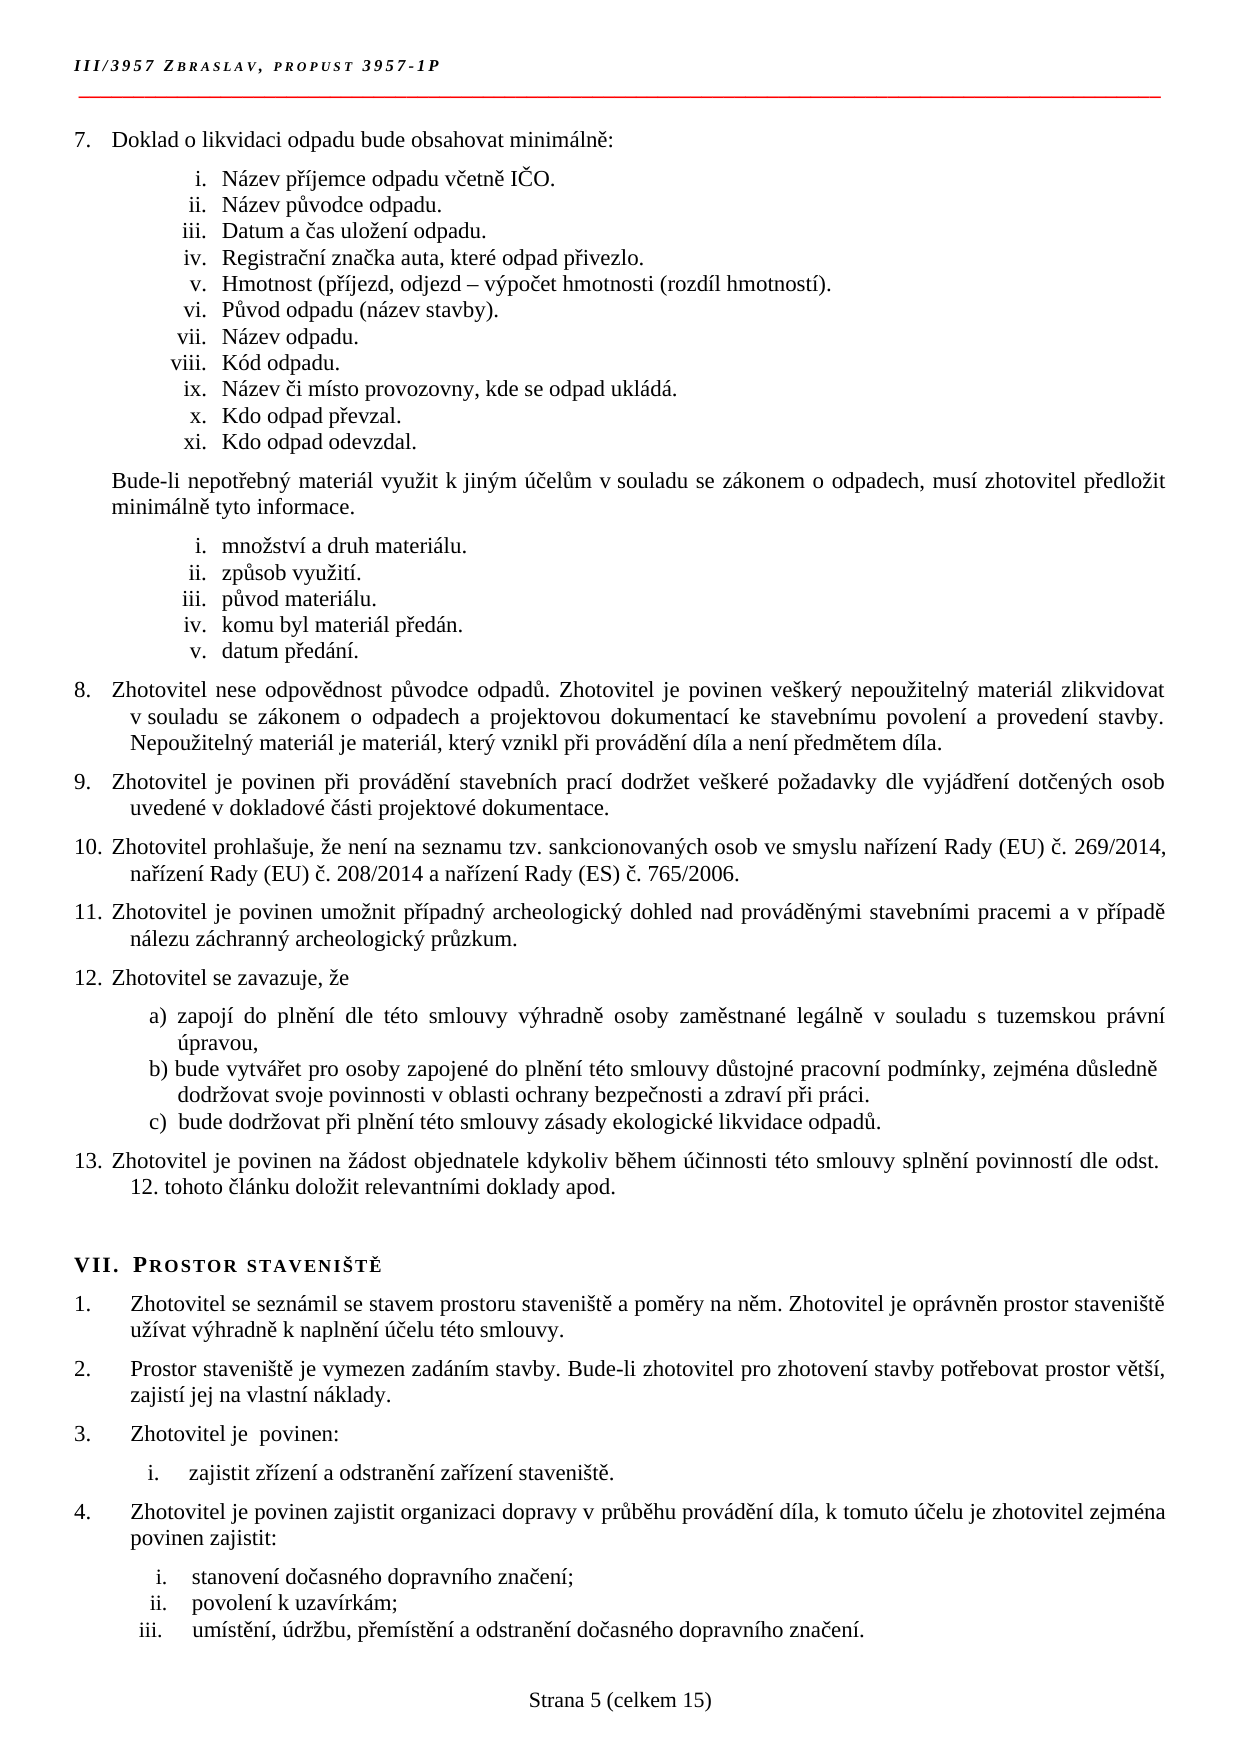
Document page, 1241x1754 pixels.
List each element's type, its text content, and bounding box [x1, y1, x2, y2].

list Název či místo provozovny, kde se odpad ukládá. [207, 375, 1166, 402]
list datum předání. [207, 638, 1166, 664]
list Doklad o likvidaci odpadu bude obsahovat minimálně: [74, 126, 1166, 152]
list způsob využití. [207, 558, 1166, 585]
list Zhotovitel je povinen zajistit organizaci dopravy v průběhu provádění díla, k tomuto účelu je zhotovitel zejména povinen zajistit: [74, 1498, 1166, 1551]
list c) bude dodržovat při plnění této smlouvy zásady ekologické likvidace odpadů. [149, 1108, 1166, 1134]
list původ materiálu. [207, 585, 1166, 611]
list Kdo odpad převzal. [207, 402, 1166, 428]
list a) zapojí do plnění dle této smlouvy výhradně osoby zaměstnané legálně v souladu s tuzemskou právní úpravou, [149, 1002, 1166, 1055]
list Zhotovitel se seznámil se stavem prostoru staveniště a poměry na něm. Zhotovitel je oprávněn prostor staveniště užívat výhradně k naplnění účelu této smlouvy. [74, 1290, 1166, 1342]
list Název původce odpadu. [207, 191, 1166, 217]
list Název příjemce odpadu včetně IČO. [207, 164, 1166, 191]
list Zhotovitel je povinen při provádění stavebních prací dodržet veškeré požadavky dle vyjádření dotčených osob uvedené v dokladové části projektové dokumentace. [74, 768, 1166, 821]
list b) bude vytvářet pro osoby zapojené do plnění této smlouvy důstojné pracovní podmínky, zejména důsledně dodržovat svoje povinnosti v oblasti ochrany bezpečnosti a zdraví při práci. [149, 1055, 1166, 1108]
list Původ odpadu (název stavby). [207, 296, 1166, 323]
list Zhotovitel je povinen umožnit případný archeologický dohled nad prováděnými stavebními pracemi a v případě nálezu záchranný archeologický průzkum. [74, 898, 1166, 951]
list Prostor staveniště [74, 1251, 1166, 1277]
list množství a druh materiálu. [207, 532, 1166, 558]
list Zhotovitel nese odpovědnost původce odpadů. Zhotovitel je povinen veškerý nepoužitelný materiál zlikvidovat v souladu se zákonem o odpadech a projektovou dokumentací ke stavebnímu povolení a provedení stavby. Nepoužitelný materiál je materiál, který vznikl při provádění díla a není předmětem díla. [74, 676, 1166, 756]
list Název odpadu. [207, 323, 1166, 349]
list komu byl materiál předán. [207, 611, 1166, 638]
list Zhotovitel prohlašuje, že není na seznamu tzv. sankcionovaných osob ve smyslu nařízení Rady (EU) č. 269/2014, nařízení Rady (EU) č. 208/2014 a nařízení Rady (ES) č. 765/2006. [74, 833, 1166, 886]
text Bude-li nepotřebný materiál využit k jiným účelům v souladu se zákonem o odpadech, musí zhotovitel předložit minimálně tyto informace. [111, 467, 1166, 520]
list umístění, údržbu, přemístění a odstranění dočasného dopravního značení. [162, 1616, 1166, 1642]
list Kdo odpad odevzdal. [207, 428, 1166, 454]
list Zhotovitel je povinen na žádost objednatele kdykoliv během účinnosti této smlouvy splnění povinností dle odst. 12. tohoto článku doložit relevantními doklady apod. [74, 1147, 1166, 1199]
list povolení k uzavírkám; [167, 1589, 1166, 1616]
list Prostor staveniště je vymezen zadáním stavby. Bude-li zhotovitel pro zhotovení stavby potřebovat prostor větší, zajistí jej na vlastní náklady. [74, 1355, 1166, 1408]
list Kód odpadu. [207, 349, 1166, 375]
list Datum a čas uložení odpadu. [207, 217, 1166, 244]
list Registrační značka auta, které odpad přivezlo. [207, 244, 1166, 270]
list stanovení dočasného dopravního značení; [167, 1563, 1166, 1589]
list Zhotovitel se zavazuje, že [74, 964, 1166, 990]
list Hmotnost (příjezd, odjezd – výpočet hmotnosti (rozdíl hmotností). [207, 270, 1166, 296]
list zajistit zřízení a odstranění zařízení staveniště. [149, 1459, 1166, 1485]
list Zhotovitel je povinen: [74, 1420, 1166, 1446]
